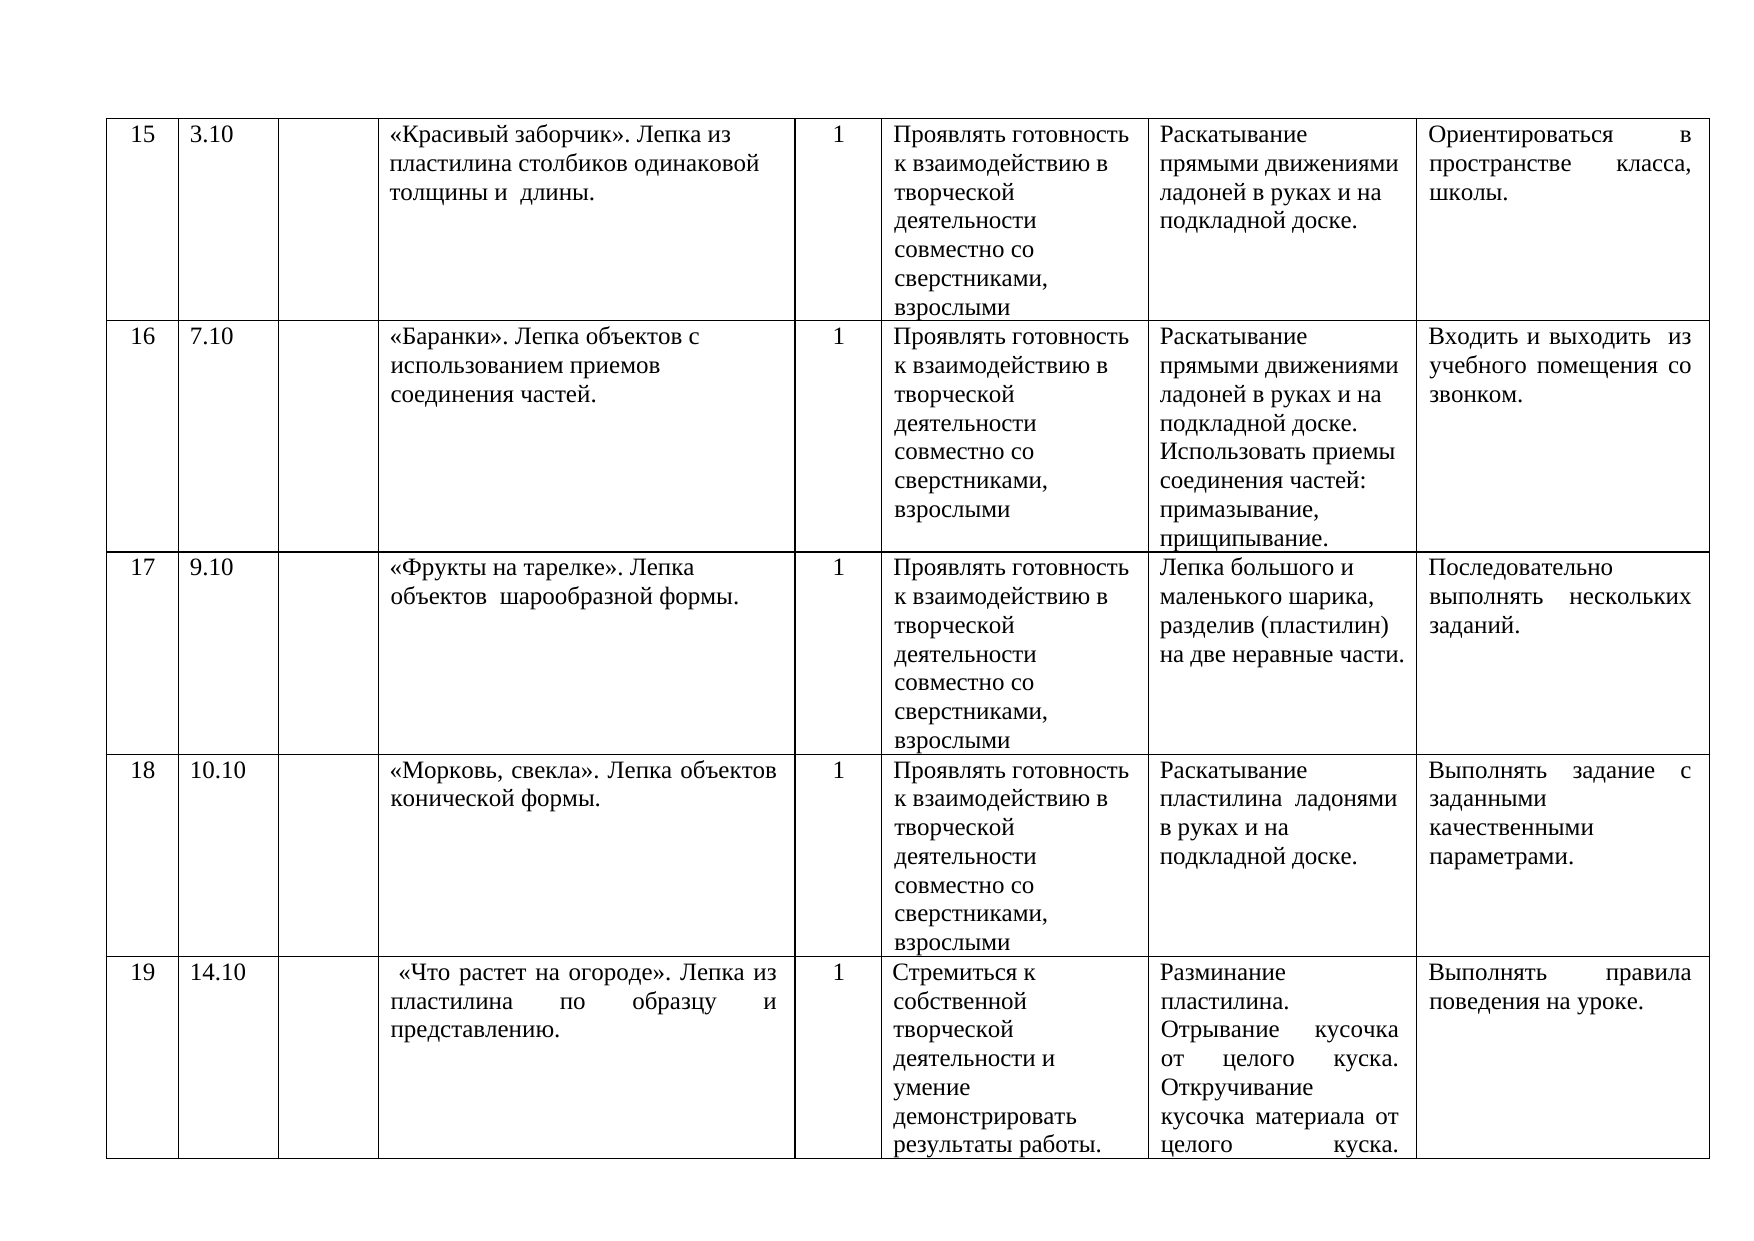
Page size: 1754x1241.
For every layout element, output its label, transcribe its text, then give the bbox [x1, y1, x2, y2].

table_cell 14.10 [179, 957, 278, 1158]
table_cell «Морковь, свекла». Лепка объектов конической формы. [379, 755, 794, 956]
table_cell 18 [107, 755, 178, 956]
table_cell 1 [796, 553, 881, 754]
table_cell Раскатывание прямыми движениями ладоней в руках и на подкладной доске. [1149, 119, 1416, 320]
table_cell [1417, 957, 1709, 1158]
table_cell [279, 957, 378, 1158]
table_cell 16 [107, 321, 178, 551]
table_cell Проявлять готовность к взаимодействию в творческой деятельности совместно со сверстниками, взрослыми [882, 755, 1148, 956]
table_cell 1 [796, 957, 881, 1158]
table_cell 7.10 [179, 321, 278, 551]
table_cell 3.10 [179, 119, 278, 320]
table_cell 1 [796, 321, 881, 551]
table_cell Входить и выходить из учебного помещения со звонком. [1417, 321, 1709, 551]
table_cell Раскатывание прямыми движениями ладоней в руках и на подкладной доске. Использовать приемы соединения частей: примазывание, прищипывание. [1149, 321, 1416, 551]
table_cell 1 [796, 755, 881, 956]
table_cell «Баранки». Лепка объектов с использованием приемов соединения частей. [379, 321, 794, 551]
table_cell [279, 321, 378, 551]
table_cell [279, 755, 378, 956]
table_cell [279, 553, 378, 754]
table_cell 15 [107, 119, 178, 320]
table_cell 9.10 [179, 553, 278, 754]
table_cell 10.10 [179, 755, 278, 956]
table_cell 17 [107, 553, 178, 754]
table_cell Ориентироваться в пространстве класса, школы. [1417, 119, 1709, 320]
table_cell Проявлять готовность к взаимодействию в творческой деятельности совместно со сверстниками, взрослыми [882, 553, 1148, 754]
table_cell Выполнять задание с заданными качественными параметрами. [1417, 755, 1709, 956]
table_cell Последовательно выполнять нескольких заданий. [1417, 553, 1709, 754]
table_cell Лепка большого и маленького шарика, разделив (пластилин) на две неравные части. [1149, 553, 1416, 754]
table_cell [379, 957, 794, 1158]
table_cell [882, 957, 1148, 1158]
table_cell Проявлять готовность к взаимодействию в творческой деятельности совместно со сверстниками, взрослыми [882, 321, 1148, 551]
table_cell «Красивый заборчик». Лепка из пластилина столбиков одинаковой толщины и длины. [379, 119, 794, 320]
table_cell [279, 119, 378, 320]
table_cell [1149, 957, 1416, 1158]
table_cell 19 [107, 957, 178, 1158]
table_cell Проявлять готовность к взаимодействию в творческой деятельности совместно со сверстниками, взрослыми [882, 119, 1148, 320]
table_cell 1 [796, 119, 881, 320]
table_cell Раскатывание пластилина ладонями в руках и на подкладной доске. [1149, 755, 1416, 956]
table_cell «Фрукты на тарелке». Лепка объектов шарообразной формы. [379, 553, 794, 754]
